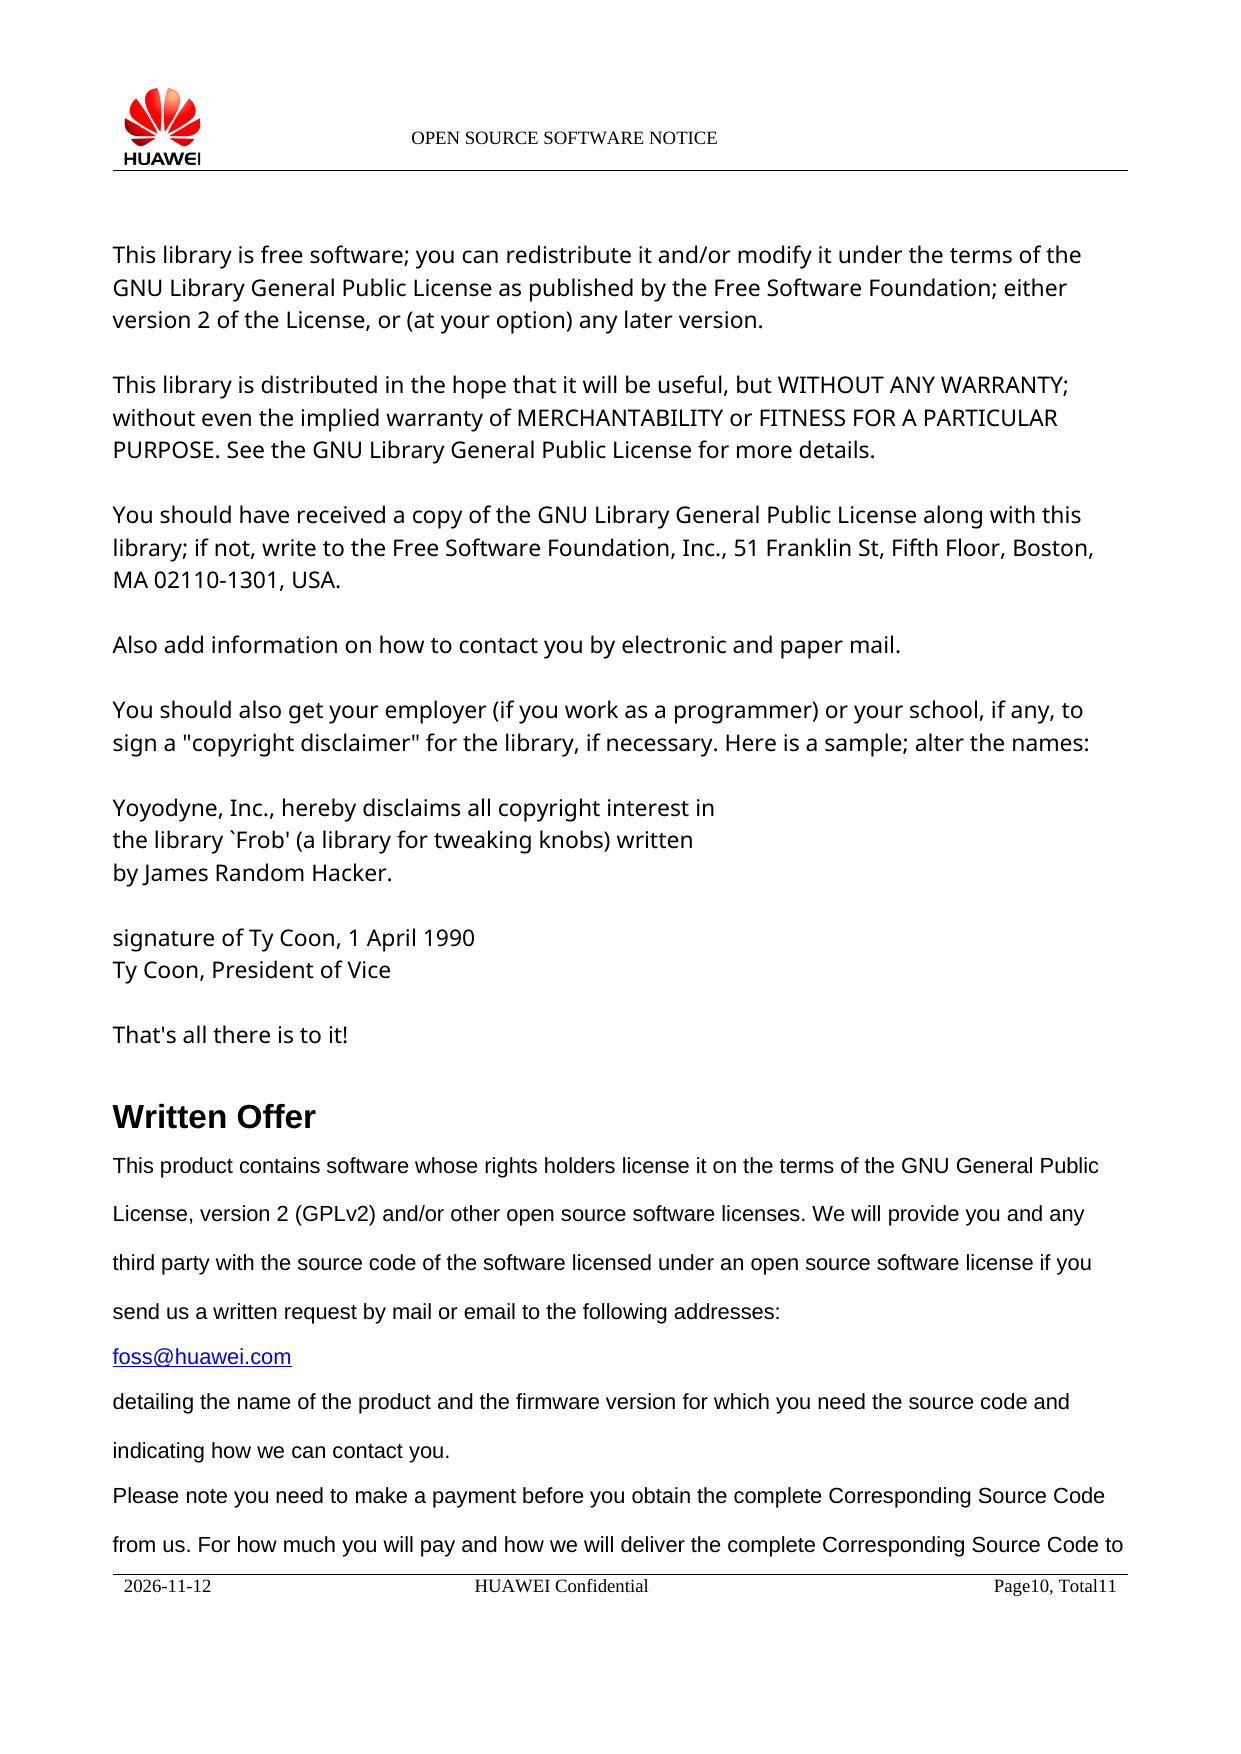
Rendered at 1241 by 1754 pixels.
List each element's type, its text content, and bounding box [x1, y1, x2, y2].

text This library is free software; you can redistribute it and/or modify it under the terms of the GNU Library General Public License as published by the Free Software Foundation; either version 2 of the License, or (at your option) any later version. [112, 239, 1128, 336]
picture [124, 88, 201, 165]
text This library is distributed in the hope that it will be useful, but WITHOUT ANY WARRANTY; without even the implied warranty of MERCHANTABILITY or FITNESS FOR A PARTICULAR PURPOSE. See the GNU Library General Public License for more details. [112, 369, 1128, 466]
text signature of Ty Coon, 1 April 1990 [112, 921, 1128, 954]
text You should also get your employer (if you work as a programmer) or your school, if any, to sign a "copyright disclaimer" for the library, if necessary. Here is a sample; alter the names: [112, 694, 1128, 759]
text You should have received a copy of the GNU Library General Public License along with this library; if not, write to the Free Software Foundation, Inc., 51 Franklin St, Fifth Floor, Boston, MA 02110-1301, USA. [112, 499, 1128, 596]
text That's all there is to it! [112, 1019, 1128, 1051]
text Ty Coon, President of Vice [112, 954, 1128, 986]
text This product contains software whose rights holders license it on the terms of the GNU General Public License, version 2 (GPLv2) and/or other open source software licenses. We will provide you and any third party with the source code of the software licensed under an open source software license if you send us a written request by mail or email to the following addresses: [112, 1149, 1128, 1328]
text the library `Frob' (a library for tweaking knobs) written [112, 824, 1128, 856]
text by James Random Hacker. [112, 856, 1128, 889]
text foss@huawei.com [112, 1340, 1128, 1373]
text detailing the name of the product and the firmware version for which you need the source code and indicating how we can contact you. [112, 1385, 1128, 1467]
text Also add information on how to contact you by electronic and paper mail. [112, 629, 1128, 661]
text Written Offer [112, 1084, 1128, 1149]
text Yoyodyne, Inc., hereby disclaims all copyright interest in [112, 791, 1128, 824]
